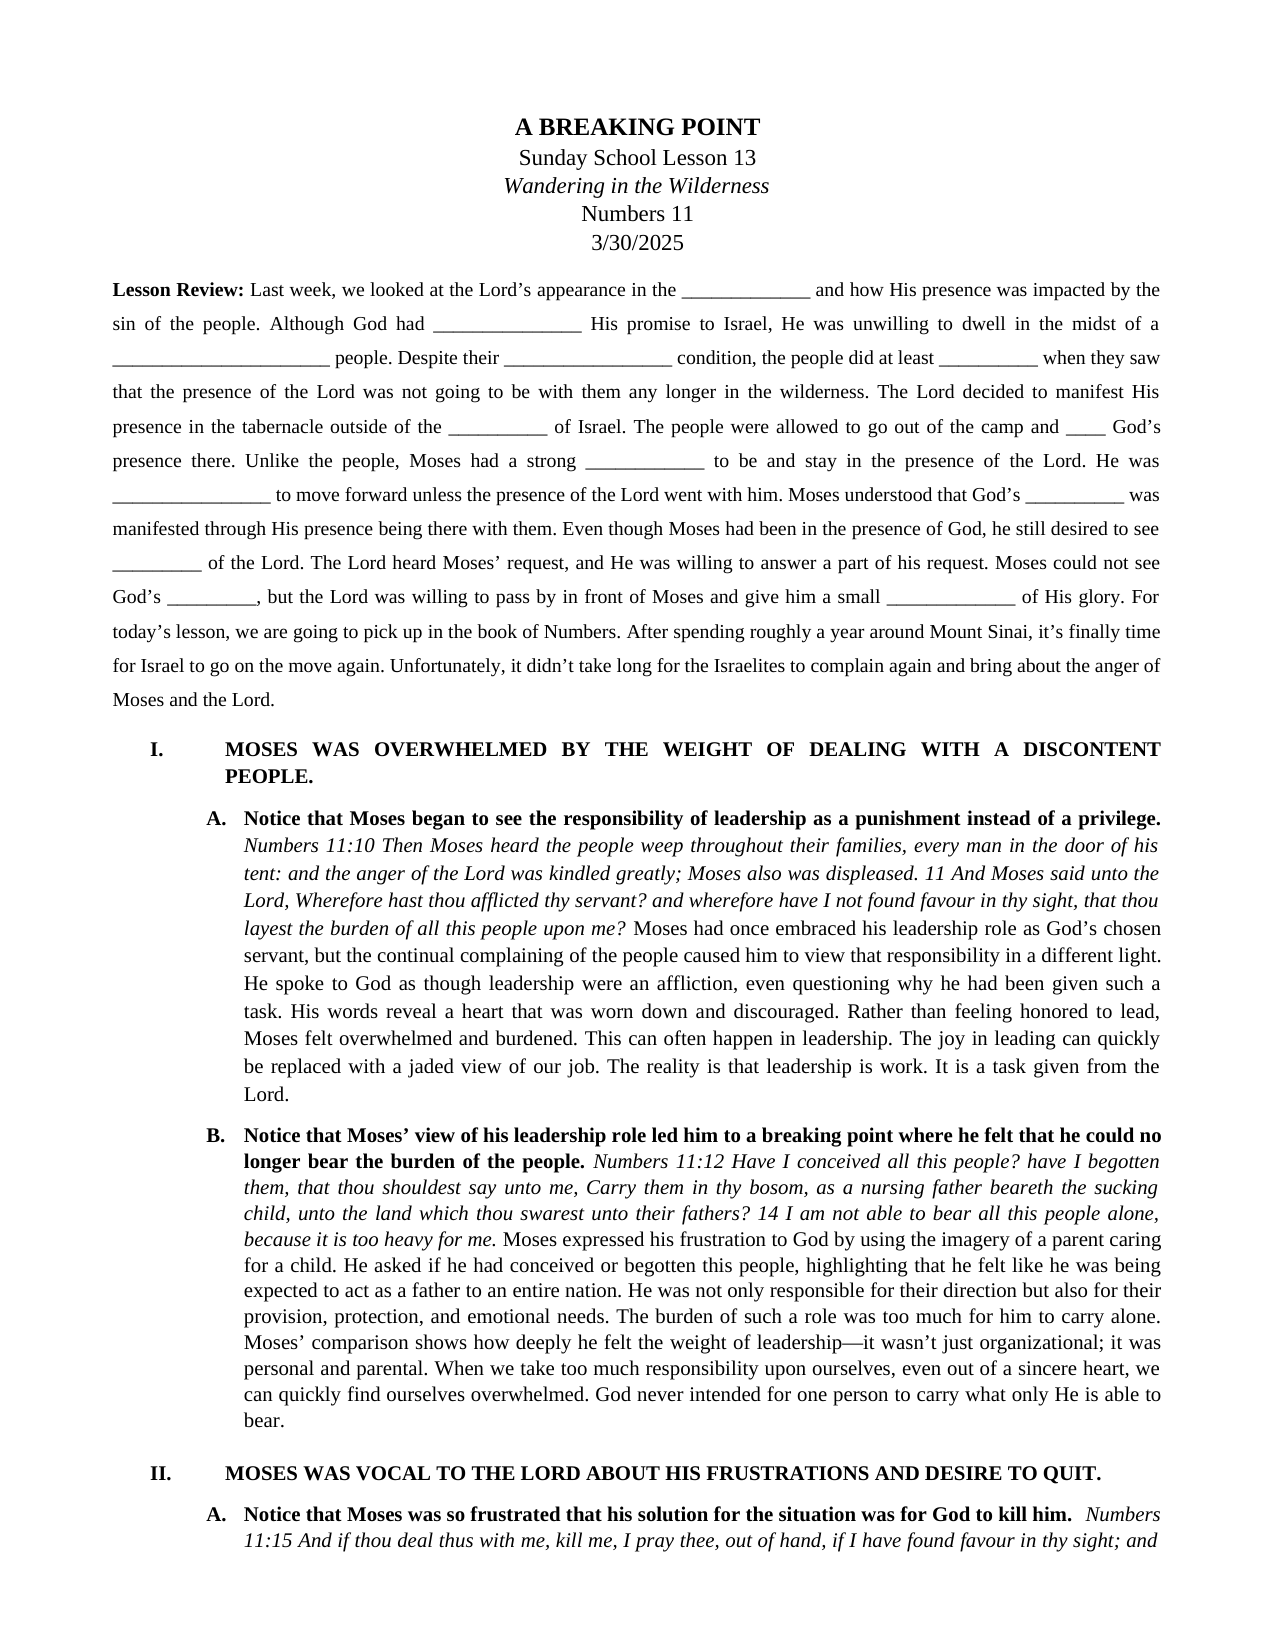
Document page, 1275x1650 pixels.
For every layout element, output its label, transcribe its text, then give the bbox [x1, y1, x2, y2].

text 3/30/2025 [112, 229, 1162, 255]
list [206, 1502, 1162, 1552]
list MOSES WAS OVERWHELMED BY THE WEIGHT OF DEALING WITH A DISCONTENT PEOPLE. [150, 736, 1162, 788]
text Numbers 11 [112, 200, 1162, 227]
list Notice that Moses’ view of his leadership role led him to a breaking point where he felt that he could no longer bear the burden of the people. Numbers 11:12 Have I conceived all this people? have I begotten them, that thou shouldest say unto me, Carry them in thy bosom, as a nursing father beareth the sucking child, unto the land which thou swarest unto their fathers? 14 I am not able to bear all this people alone, because it is too heavy for me. Moses expressed his frustration to God by using the imagery of a parent caring for a child. He asked if he had conceived or begotten this people, highlighting that he felt like he was being expected to act as a father to an entire nation. He was not only responsible for their direction but also for their provision, protection, and emotional needs. The burden of such a role was too much for him to carry alone. Moses’ comparison shows how deeply he felt the weight of leadership—it wasn’t just organizational; it was personal and parental. When we take too much responsibility upon ourselves, even out of a sincere heart, we can quickly find ourselves overwhelmed. God never intended for one person to carry what only He is able to bear. [206, 1123, 1162, 1432]
text Wandering in the Wilderness [112, 172, 1162, 198]
text A BREAKING POINT [112, 112, 1162, 141]
list Notice that Moses began to see the responsibility of leadership as a punishment instead of a privilege. Numbers 11:10 Then Moses heard the people weep throughout their families, every man in the door of his tent: and the anger of the Lord was kindled greatly; Moses also was displeased. 11 And Moses said unto the Lord, Wherefore hast thou afflicted thy servant? and wherefore have I not found favour in thy sight, that thou layest the burden of all this people upon me? Moses had once embraced his leadership role as God’s chosen servant, but the continual complaining of the people caused him to view that responsibility in a different light. He spoke to God as though leadership were an affliction, even questioning why he had been given such a task. His words reveal a heart that was worn down and discouraged. Rather than feeling honored to lead, Moses felt overwhelmed and burdened. This can often happen in leadership. The joy in leading can quickly be replaced with a jaded view of our job. The reality is that leadership is work. It is a task given from the Lord. [206, 805, 1162, 1106]
text Sunday School Lesson 13 [112, 143, 1162, 170]
list MOSES WAS VOCAL TO THE LORD ABOUT HIS FRUSTRATIONS AND DESIRE TO QUIT. [150, 1461, 1162, 1485]
text Lesson Review: Last week, we looked at the Lord’s appearance in the _____________ and how His presence was impacted by the sin of the people. Although God had _______________ His promise to Israel, He was unwilling to dwell in the midst of a ______________________ people. Despite their _________________ condition, the people did at least __________ when they saw that the presence of the Lord was not going to be with them any longer in the wilderness. The Lord decided to manifest His presence in the tabernacle outside of the __________ of Israel. The people were allowed to go out of the camp and ____ God’s presence there. Unlike the people, Moses had a strong ____________ to be and stay in the presence of the Lord. He was ________________ to move forward unless the presence of the Lord went with him. Moses understood that God’s __________ was manifested through His presence being there with them. Even though Moses had been in the presence of God, he still desired to see _________ of the Lord. The Lord heard Moses’ request, and He was willing to answer a part of his request. Moses could not see God’s _________, but the Lord was willing to pass by in front of Moses and give him a small _____________ of His glory. For today’s lesson, we are going to pick up in the book of Numbers. After spending roughly a year around Mount Sinai, it’s finally time for Israel to go on the move again. Unfortunately, it didn’t take long for the Israelites to complain again and bring about the anger of Moses and the Lord. [112, 278, 1162, 711]
